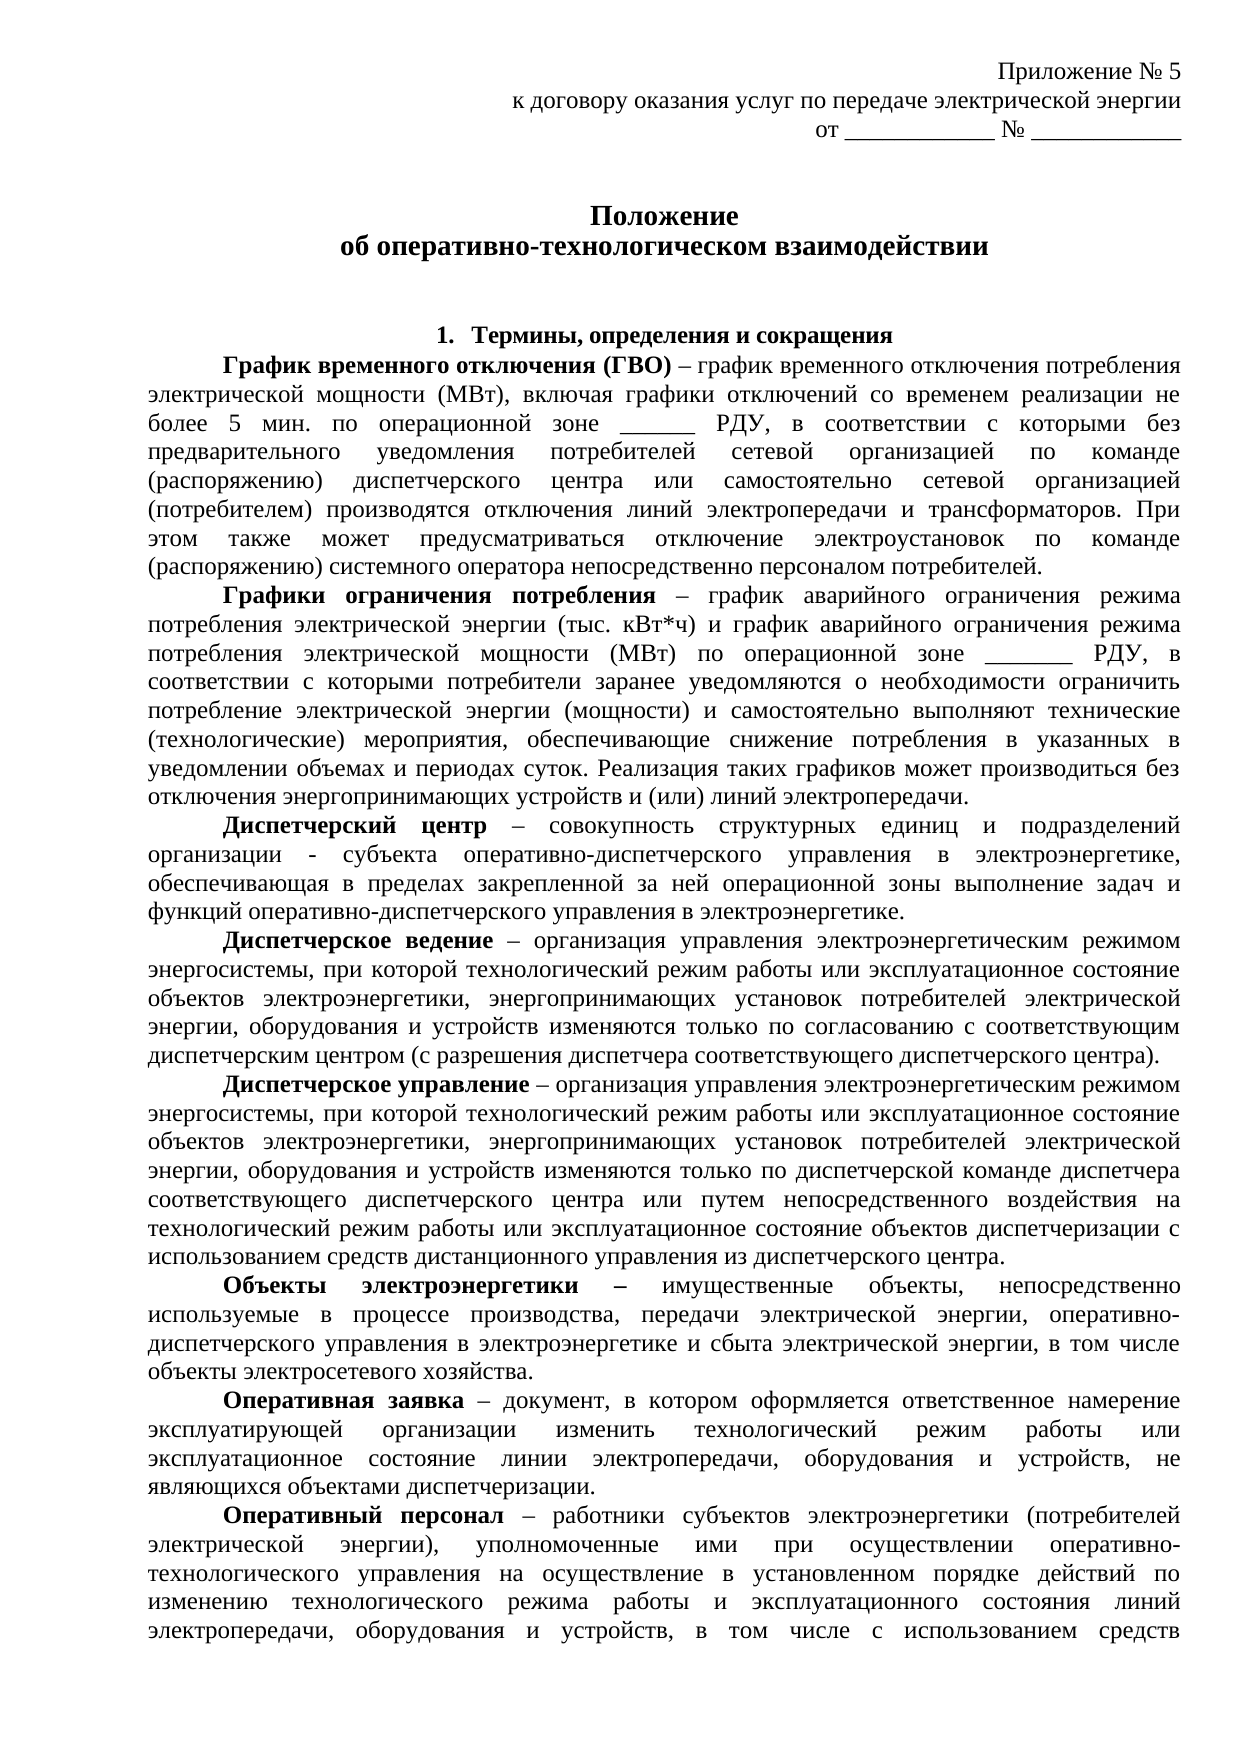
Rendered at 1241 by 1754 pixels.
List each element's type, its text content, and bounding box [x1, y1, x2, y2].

text График временного отключения (ГВО) – график временного отключения потребления электрической мощности (МВт), включая графики отключений со временем реализации не более 5 мин. по операционной зоне ______ РДУ, в соответствии с которыми без предварительного уведомления потребителей сетевой организацией по команде (распоряжению) диспетчерского центра или самостоятельно сетевой организацией (потребителем) производятся отключения линий электропередачи и трансформаторов. При этом также может предусматриваться отключение электроустановок по команде (распоряжению) системного оператора непосредственно персоналом потребителей. [148, 350, 1181, 580]
text Диспетчерский центр – совокупность структурных единиц и подразделений организации - субъекта оперативно-диспетчерского управления в электроэнергетике, обеспечивающая в пределах закрепленной за ней операционной зоны выполнение задач и функций оперативно-диспетчерского управления в электроэнергетике. [148, 810, 1181, 925]
text к договору оказания услуг по передаче электрической энергии [148, 85, 1181, 114]
text Графики ограничения потребления – график аварийного ограничения режима потребления электрической энергии (тыс. кВт*ч) и график аварийного ограничения режима потребления электрической мощности (МВт) по операционной зоне _______ РДУ, в соответствии с которыми потребители заранее уведомляются о необходимости ограничить потребление электрической энергии (мощности) и самостоятельно выполняют технические (технологические) мероприятия, обеспечивающие снижение потребления в указанных в уведомлении объемах и периодах суток. Реализация таких графиков может производиться без отключения энергопринимающих устройств и (или) линий электропередачи. [148, 580, 1181, 810]
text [148, 1500, 1181, 1644]
text Диспетчерское управление – организация управления электроэнергетическим режимом энергосистемы, при которой технологический режим работы или эксплуатационное состояние объектов электроэнергетики, энергопринимающих установок потребителей электрической энергии, оборудования и устройств изменяются только по диспетчерской команде диспетчера соответствующего диспетчерского центра или путем непосредственного воздействия на технологический режим работы или эксплуатационное состояние объектов диспетчеризации с использованием средств дистанционного управления из диспетчерского центра. [148, 1069, 1181, 1270]
text Приложение № 5 [650, 56, 1181, 85]
text Оперативная заявка – документ, в котором оформляется ответственное намерение эксплуатирующей организации изменить технологический режим работы или эксплуатационное состояние линии электропередачи, оборудования и устройств, не являющихся объектами диспетчеризации. [148, 1385, 1181, 1500]
text Объекты электроэнергетики – имущественные объекты, непосредственно используемые в процессе производства, передачи электрической энергии, оперативно-диспетчерского управления в электроэнергетике и сбыта электрической энергии, в том числе объекты электросетевого хозяйства. [148, 1270, 1181, 1385]
text от ____________ № ____________ [148, 114, 1181, 142]
text Диспетчерское ведение – организация управления электроэнергетическим режимом энергосистемы, при которой технологический режим работы или эксплуатационное состояние объектов электроэнергетики, энергопринимающих установок потребителей электрической энергии, оборудования и устройств изменяются только по согласованию с соответствующим диспетчерским центром (с разрешения диспетчера соответствующего диспетчерского центра). [148, 925, 1181, 1069]
list Термины, определения и сокращения [148, 319, 1181, 350]
text об оперативно-технологическом взаимодействии [148, 231, 1181, 261]
text Положение [148, 201, 1181, 231]
